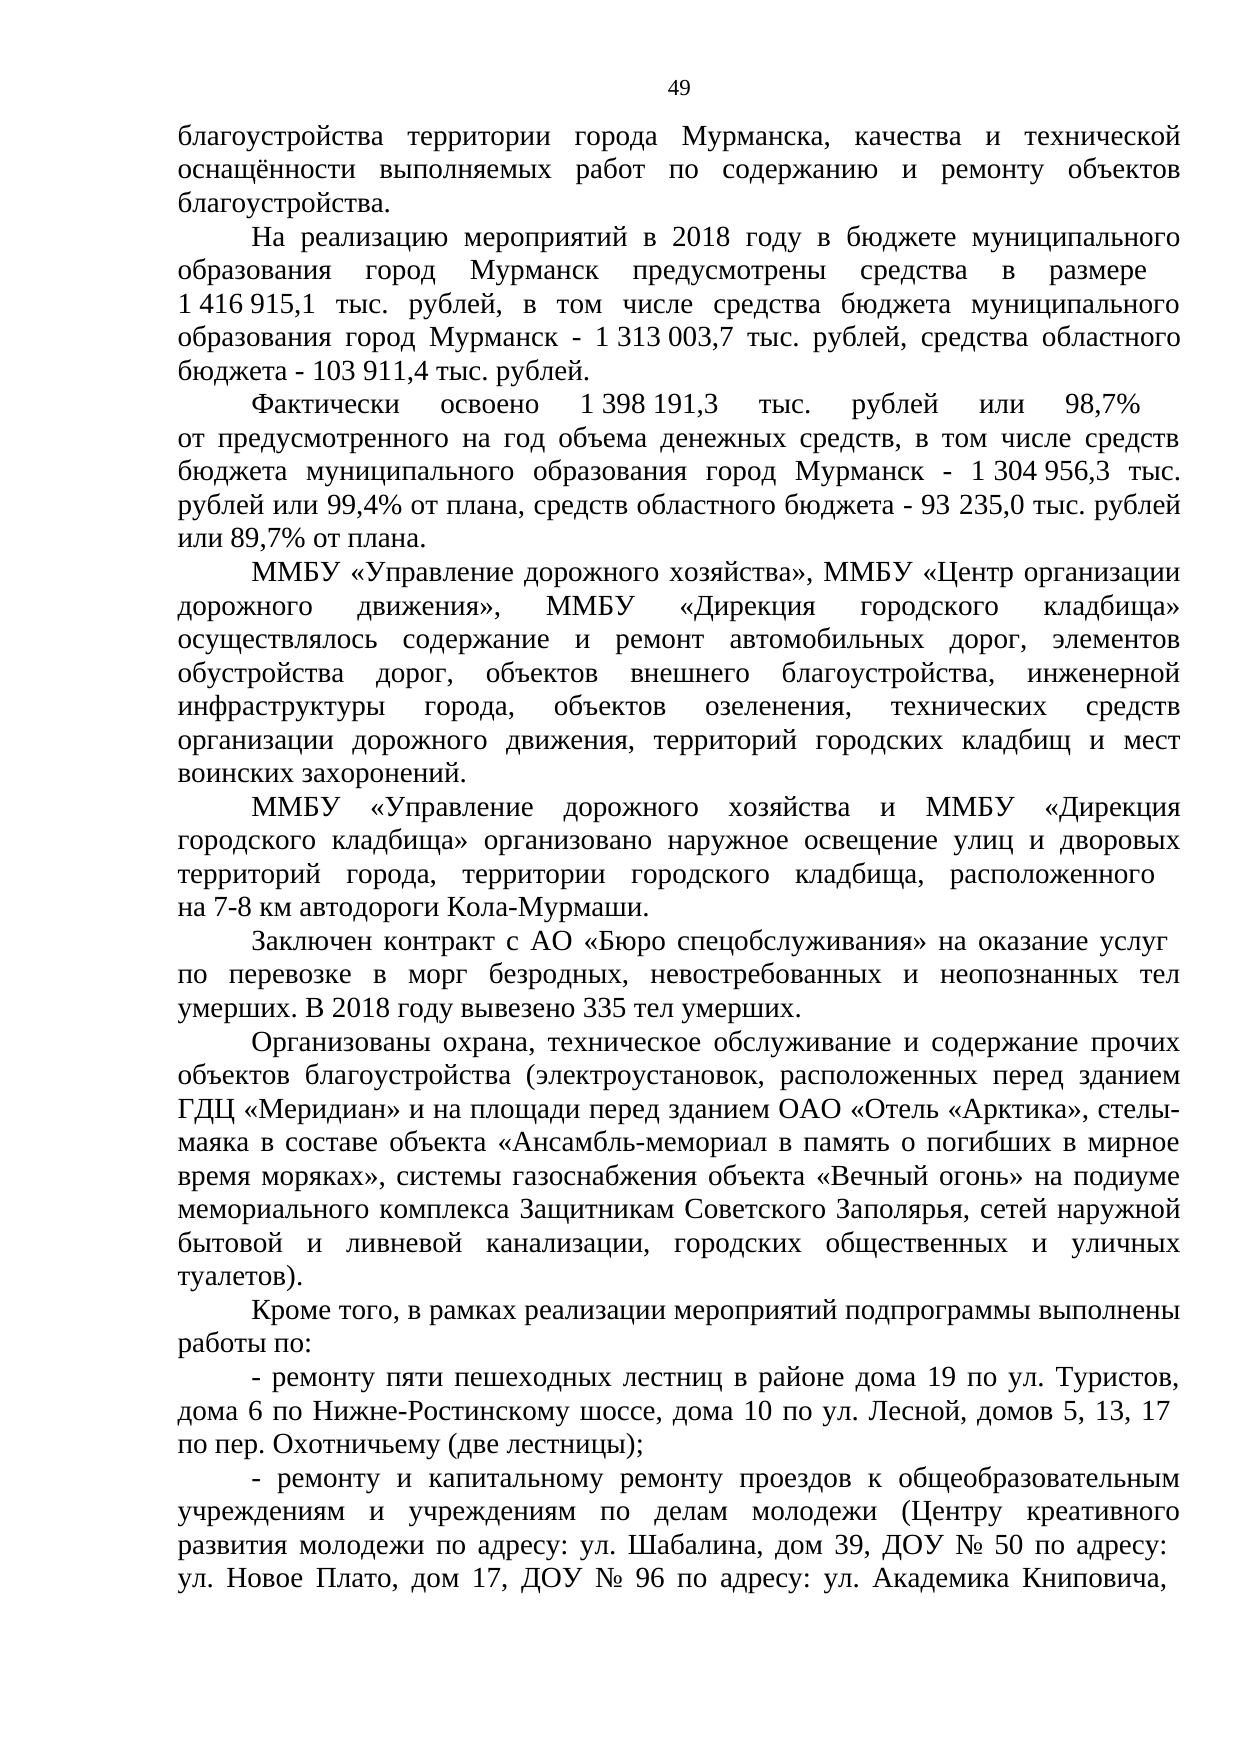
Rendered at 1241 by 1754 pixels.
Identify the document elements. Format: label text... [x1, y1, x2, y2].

text Организованы охрана, техническое обслуживание и содержание прочих объектов благоустройства (электроустановок, расположенных перед зданием ГДЦ «Меридиан» и на площади перед зданием ОАО «Отель «Арктика», стелы-маяка в составе объекта «Ансамбль-мемориал в память о погибших в мирное время моряках», системы газоснабжения объекта «Вечный огонь» на подиуме мемориального комплекса Защитникам Советского Заполярья, сетей наружной бытовой и ливневой канализации, городских общественных и уличных туалетов). [177, 1024, 1181, 1292]
text Заключен контракт с АО «Бюро спецобслуживания» на оказание услуг по перевозке в морг безродных, невостребованных и неопознанных тел умерших. В 2018 году вывезено 335 тел умерших. [177, 923, 1181, 1024]
text Кроме того, в рамках реализации мероприятий подпрограммы выполнены работы по: [177, 1292, 1181, 1359]
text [177, 118, 1181, 219]
text ММБУ «Управление дорожного хозяйства», ММБУ «Центр организации дорожного движения», ММБУ «Дирекция городского кладбища» осуществлялось содержание и ремонт автомобильных дорог, элементов обустройства дорог, объектов внешнего благоустройства, инженерной инфраструктуры города, объектов озеленения, технических средств организации дорожного движения, территорий городских кладбищ и мест воинских захоронений. [177, 554, 1181, 789]
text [177, 1460, 1181, 1594]
text Фактически освоено 1 398 191,3 тыс. рублей или 98,7% от предусмотренного на год объема денежных средств, в том числе средств бюджета муниципального образования город Мурманск - 1 304 956,3 тыс. рублей или 99,4% от плана, средств областного бюджета - 93 235,0 тыс. рублей или 89,7% от плана. [177, 386, 1181, 554]
text - ремонту пяти пешеходных лестниц в районе дома 19 по ул. Туристов, дома 6 по Нижне-Ростинскому шоссе, дома 10 по ул. Лесной, домов 5, 13, 17 по пер. Охотничьему (две лестницы); [177, 1359, 1181, 1460]
text ММБУ «Управление дорожного хозяйства и ММБУ «Дирекция городского кладбища» организовано наружное освещение улиц и дворовых территорий города, территории городского кладбища, расположенного на 7-8 км автодороги Кола-Мурмаши. [177, 789, 1181, 923]
text На реализацию мероприятий в 2018 году в бюджете муниципального образования город Мурманск предусмотрены средства в размере 1 416 915,1 тыс. рублей, в том числе средства бюджета муниципального образования город Мурманск - 1 313 003,7 тыс. рублей, средства областного бюджета - 103 911,4 тыс. рублей. [177, 219, 1181, 386]
